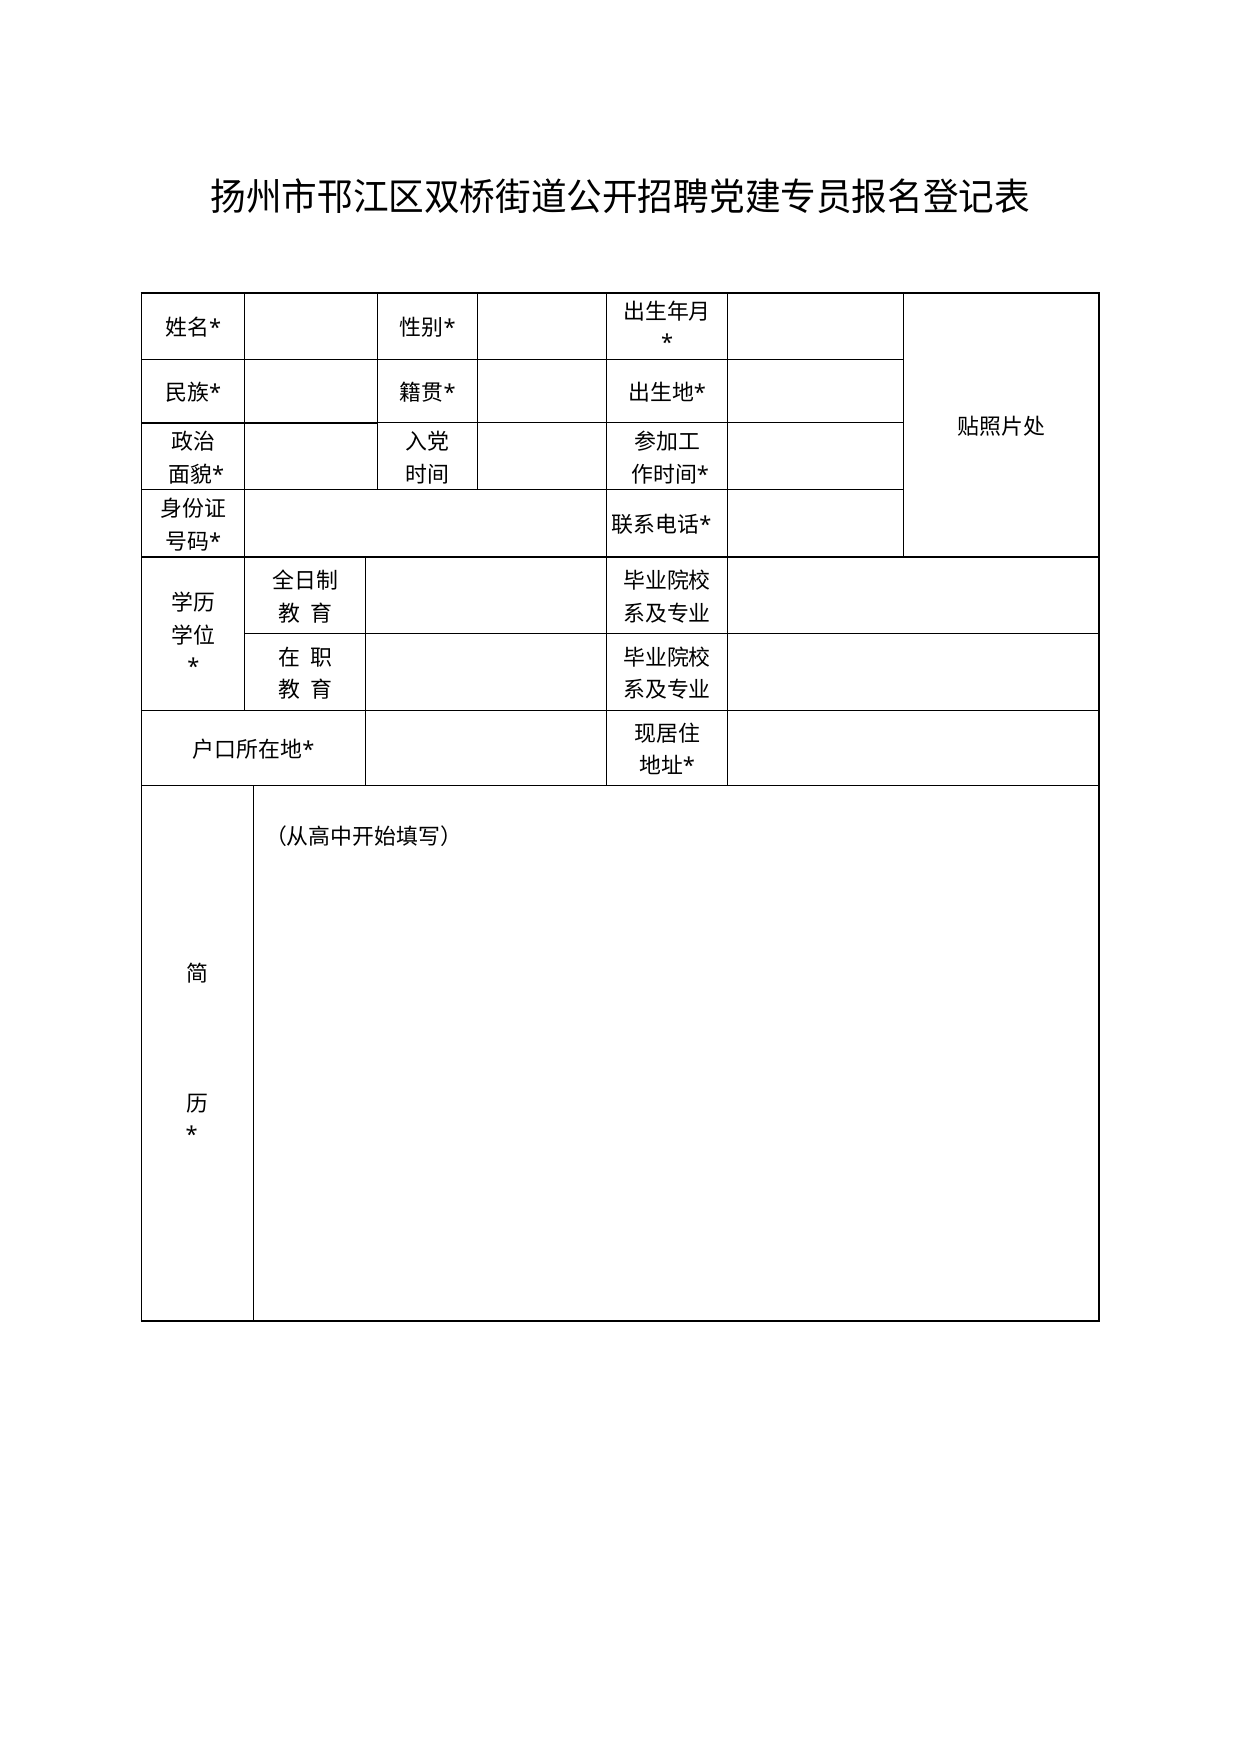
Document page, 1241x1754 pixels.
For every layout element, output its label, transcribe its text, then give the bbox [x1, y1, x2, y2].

table_cell （从高中开始填写） [254, 786, 1098, 1320]
table_cell 毕业院校 系及专业 [607, 558, 727, 633]
table_cell [245, 360, 377, 422]
text 扬州市邗江区双桥街道公开招聘党建专员报名登记表 [187, 162, 1053, 227]
table_cell 联系电话* [607, 490, 727, 556]
table_cell 入党 时间 [378, 423, 477, 489]
table_cell [366, 711, 606, 785]
table_cell [245, 424, 377, 489]
table_cell [478, 360, 606, 422]
table_cell 籍贯* [378, 360, 477, 422]
table_cell 户口所在地* [142, 711, 365, 785]
table_cell [728, 711, 1098, 785]
table_cell [478, 423, 606, 489]
table_cell 参加工 作时间* [607, 423, 727, 489]
table_cell 全日制 教 育 [245, 558, 365, 633]
table_cell 政治 面貌* [142, 424, 244, 489]
table_cell 民族* [142, 360, 244, 422]
table_cell 身份证号码* [142, 490, 244, 556]
table_cell 学历 学位 * [142, 558, 244, 710]
table_cell 在 职 教 育 [245, 634, 365, 710]
table_cell [728, 634, 1098, 710]
table_header [478, 294, 606, 358]
table_cell [728, 558, 1098, 633]
table_cell [245, 490, 606, 556]
table_cell 现居住 地址* [607, 711, 727, 785]
table_cell 毕业院校 系及专业 [607, 634, 727, 710]
table_header 贴照片处 [904, 294, 1098, 556]
table_cell [366, 558, 606, 633]
table_cell [366, 634, 606, 710]
table_header 出生年月* [607, 294, 727, 358]
table_header 性别* [378, 294, 477, 358]
table_header [728, 294, 903, 358]
table_header 姓名* [142, 294, 244, 358]
table_cell [728, 360, 903, 422]
table_cell 出生地* [607, 360, 727, 422]
table_cell [728, 490, 903, 556]
table_cell 简 历 * [142, 786, 253, 1320]
table_cell [728, 423, 903, 489]
table_header [245, 294, 377, 358]
